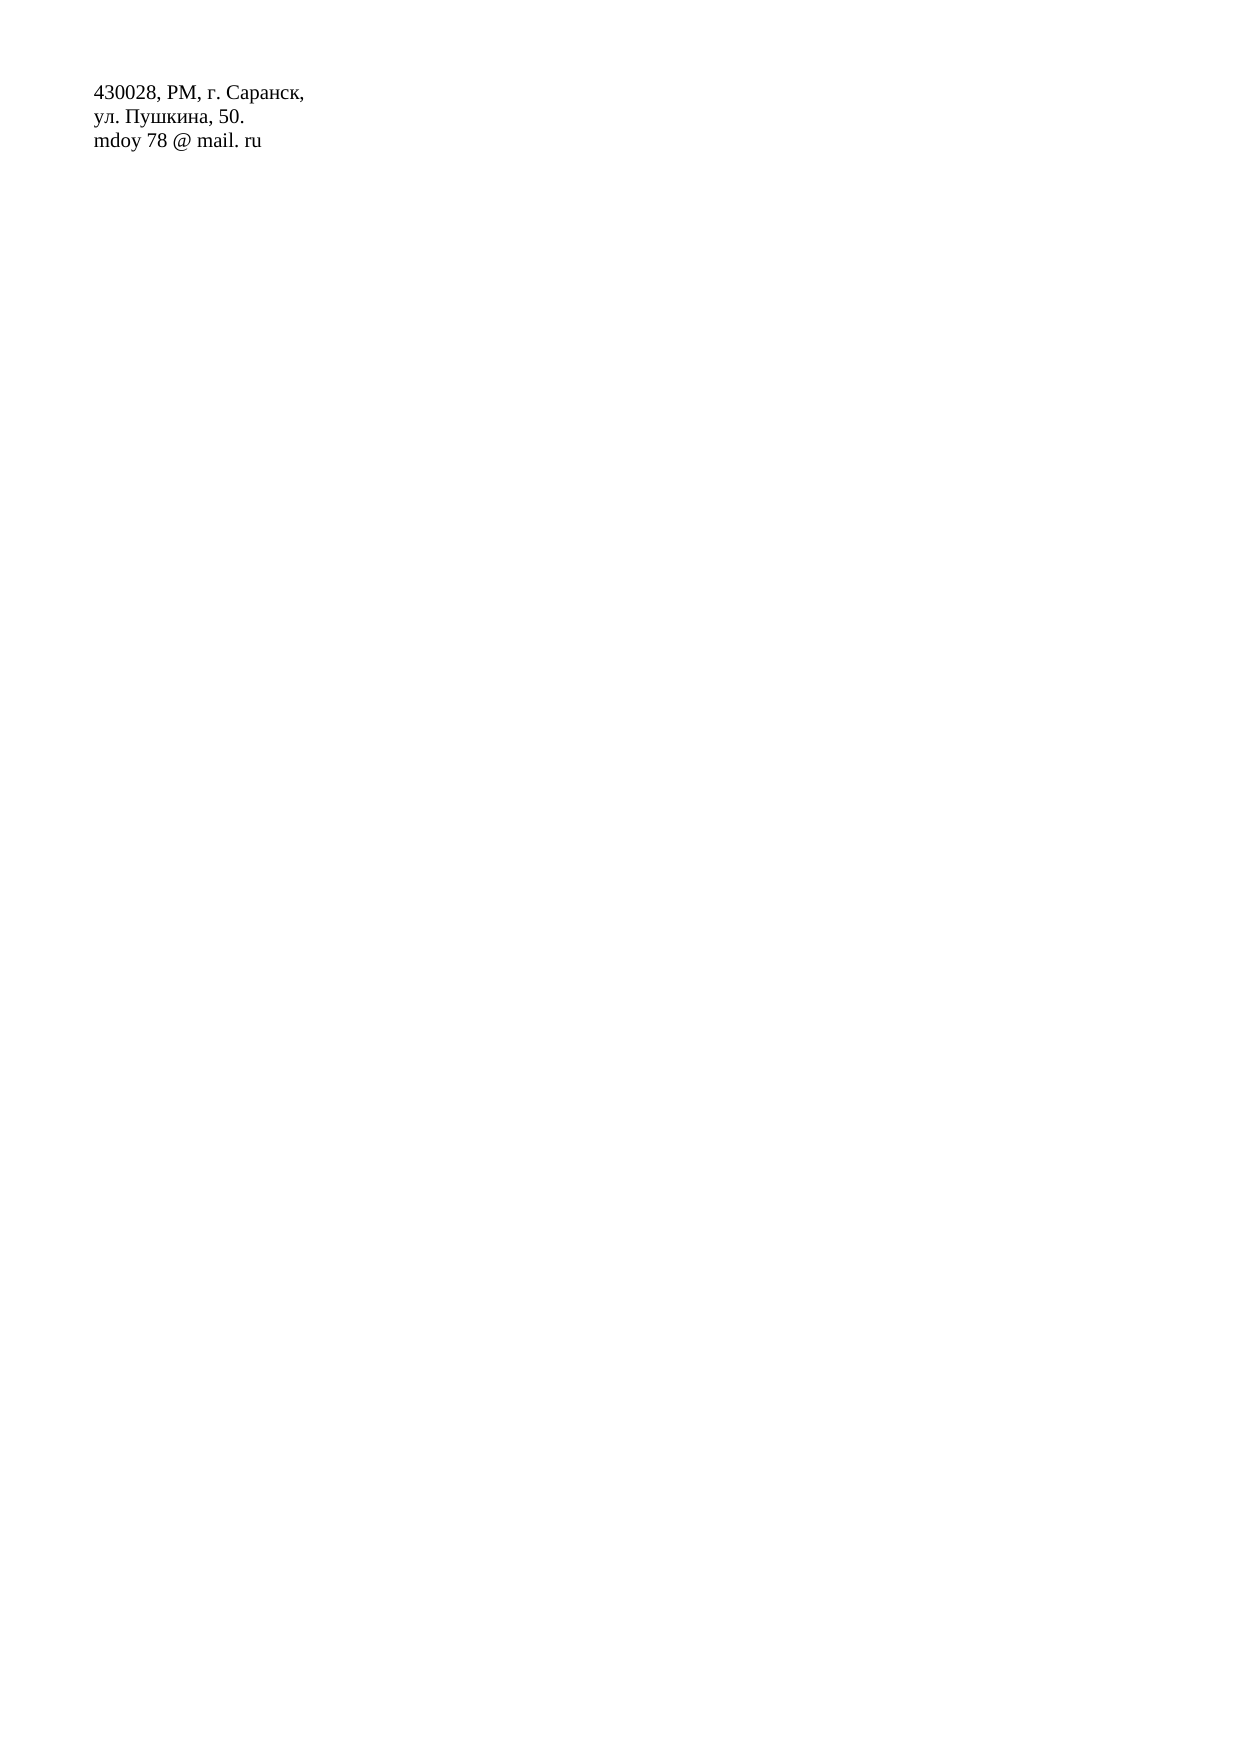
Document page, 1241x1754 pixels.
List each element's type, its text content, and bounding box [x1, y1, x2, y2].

text 430028, РМ, г. Саранск, [94, 80, 1152, 104]
text mdoy 78 @ mail. ru [94, 128, 1152, 152]
text ул. Пушкина, 50. [94, 104, 1152, 128]
